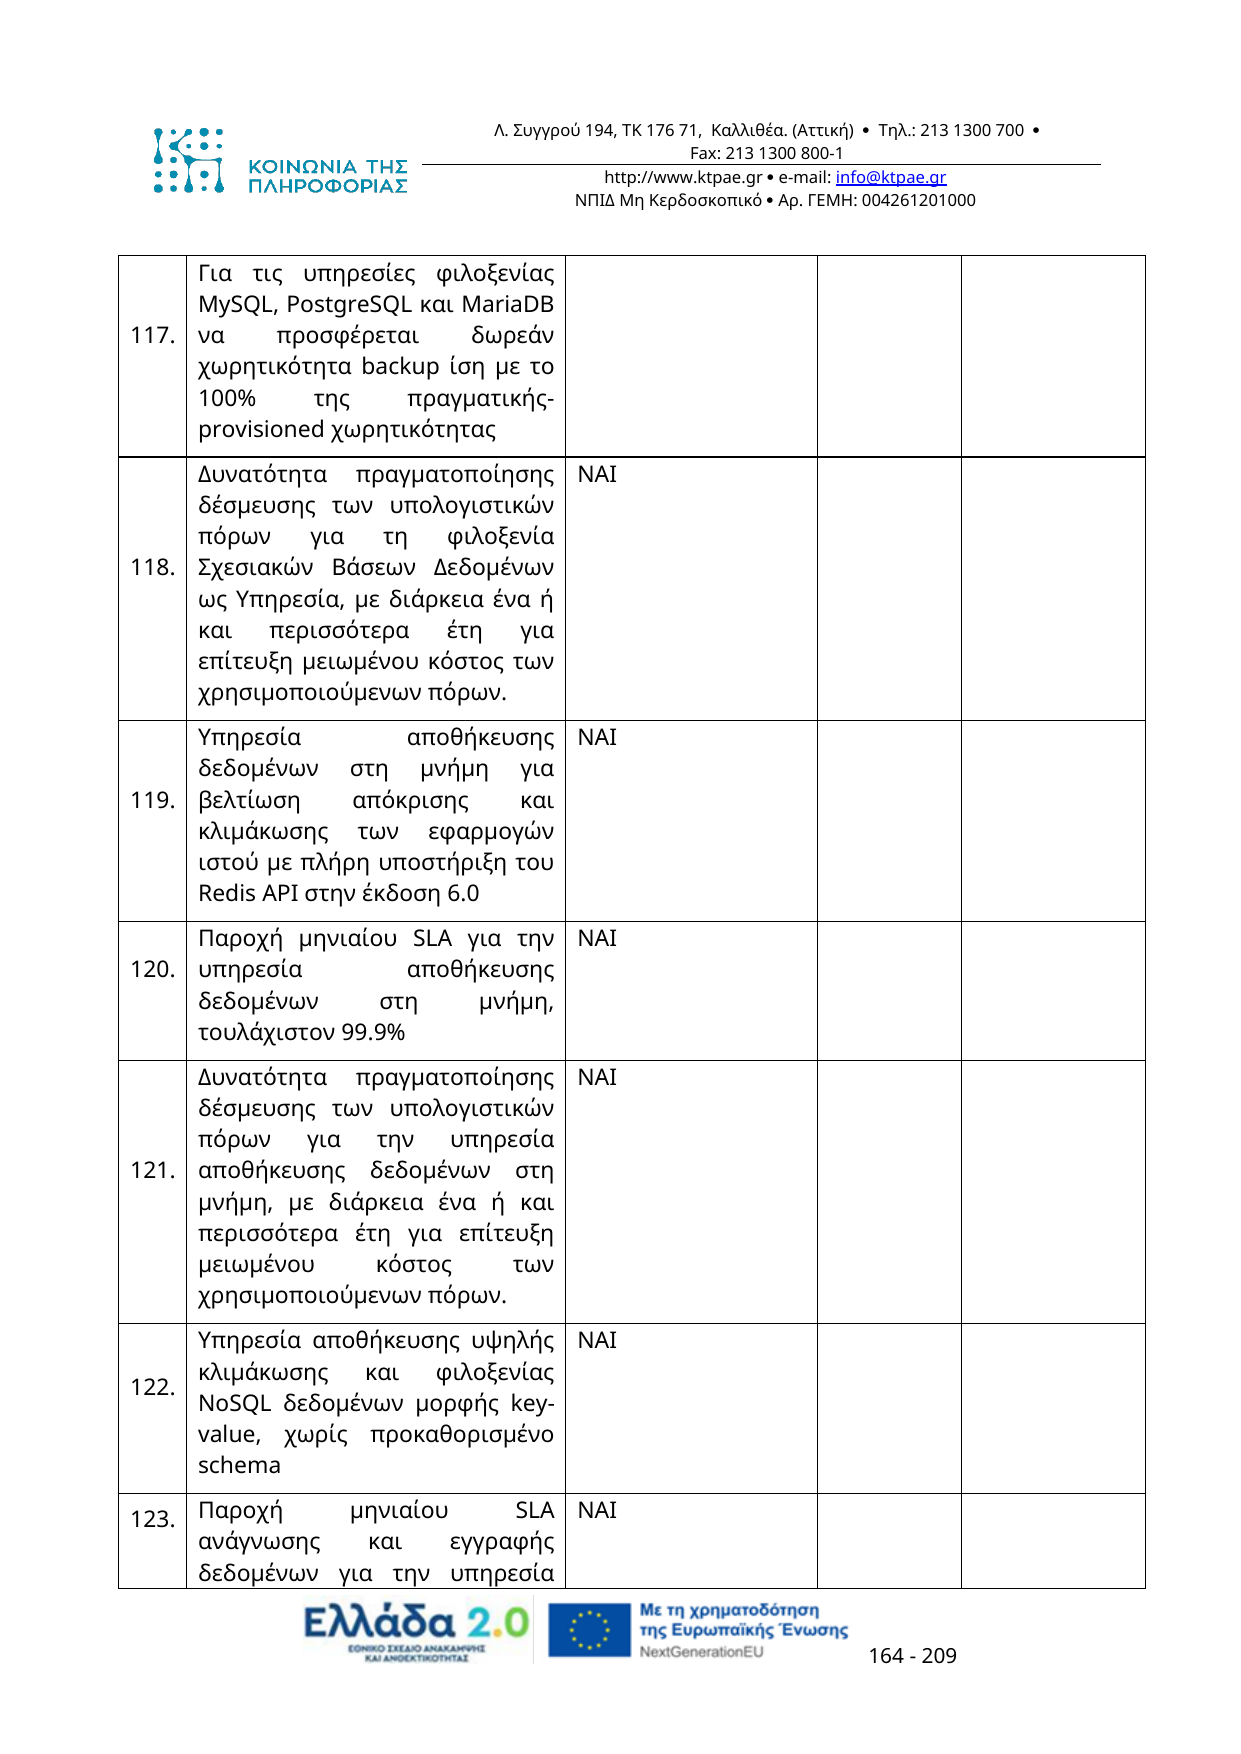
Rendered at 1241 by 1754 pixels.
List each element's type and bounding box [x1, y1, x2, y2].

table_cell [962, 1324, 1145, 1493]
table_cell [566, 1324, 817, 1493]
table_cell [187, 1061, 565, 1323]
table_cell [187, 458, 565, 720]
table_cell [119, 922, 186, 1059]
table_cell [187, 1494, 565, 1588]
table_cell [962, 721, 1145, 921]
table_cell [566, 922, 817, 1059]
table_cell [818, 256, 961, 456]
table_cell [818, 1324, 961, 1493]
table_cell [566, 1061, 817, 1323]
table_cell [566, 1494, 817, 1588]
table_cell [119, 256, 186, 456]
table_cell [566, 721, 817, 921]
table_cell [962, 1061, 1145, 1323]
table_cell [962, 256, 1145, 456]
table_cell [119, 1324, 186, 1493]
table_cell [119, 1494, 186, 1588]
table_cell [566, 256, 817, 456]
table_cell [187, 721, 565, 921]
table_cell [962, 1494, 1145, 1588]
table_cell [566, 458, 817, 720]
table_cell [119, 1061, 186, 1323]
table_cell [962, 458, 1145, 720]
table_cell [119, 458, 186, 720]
picture [302, 1595, 858, 1664]
picture [140, 118, 422, 200]
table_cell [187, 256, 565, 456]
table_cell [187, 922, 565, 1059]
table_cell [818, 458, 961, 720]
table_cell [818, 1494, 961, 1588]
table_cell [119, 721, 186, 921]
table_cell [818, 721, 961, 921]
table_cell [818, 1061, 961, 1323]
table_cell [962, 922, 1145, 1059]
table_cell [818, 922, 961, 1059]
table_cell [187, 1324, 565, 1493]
